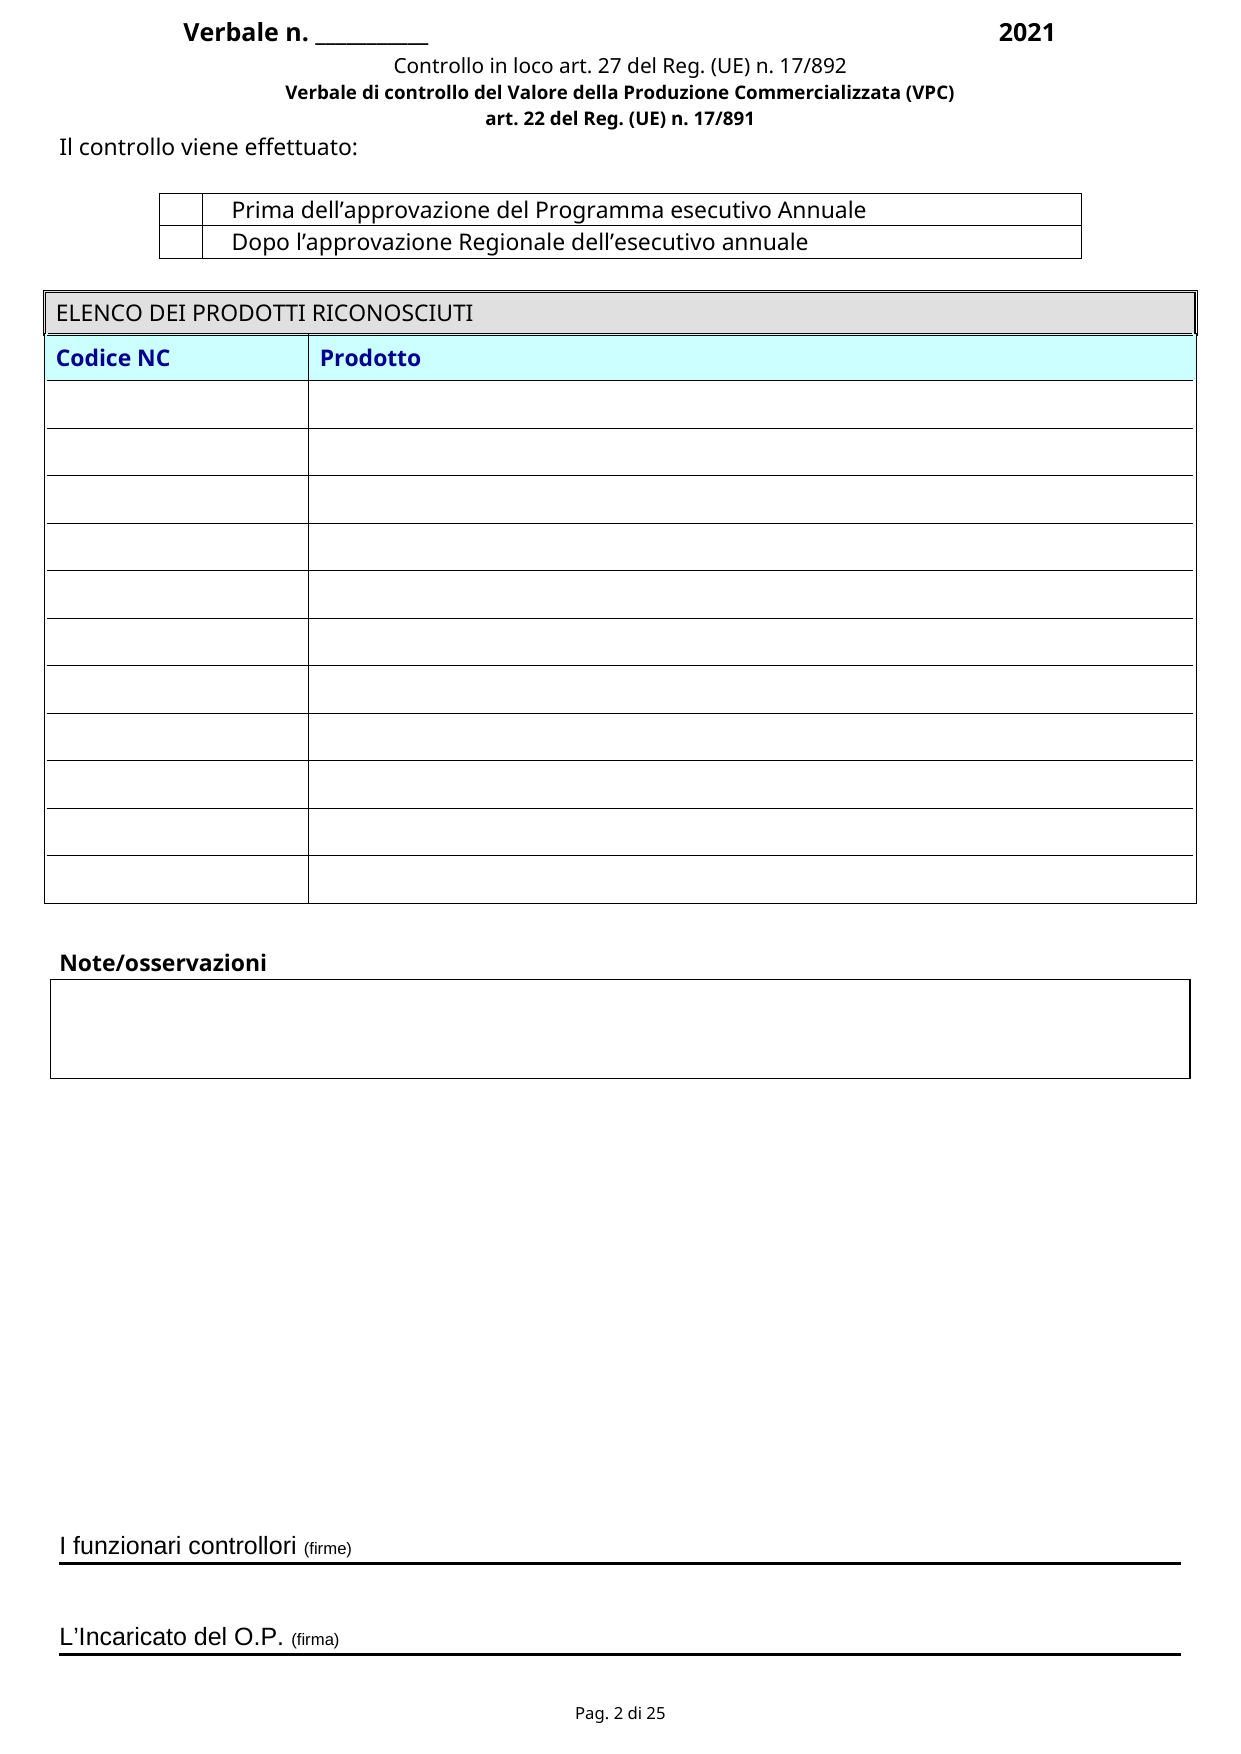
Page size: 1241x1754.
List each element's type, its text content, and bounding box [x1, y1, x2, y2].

text Il controllo viene effettuato: [59, 130, 1181, 162]
table_cell [45, 475, 308, 523]
table_cell [309, 570, 1196, 618]
table_header [160, 194, 202, 225]
table_cell [309, 475, 1196, 523]
table_cell Prodotto [309, 333, 1196, 380]
table_cell [309, 713, 1196, 760]
table_cell [45, 618, 308, 665]
table_cell [309, 380, 1196, 428]
table_cell [45, 380, 308, 428]
table_cell [160, 226, 202, 257]
table_header Prima dell’approvazione del Programma esecutivo Annuale [203, 194, 1081, 225]
table_cell [309, 428, 1196, 475]
table_header ELENCO DEI PRODOTTI RICONOSCIUTI [46, 293, 1194, 333]
table_cell Dopo l’approvazione Regionale dell’esecutivo annuale [203, 226, 1081, 257]
table_cell [309, 618, 1196, 665]
table_cell [45, 713, 308, 760]
table_cell [309, 523, 1196, 570]
table_cell [309, 665, 1196, 713]
table_cell [45, 570, 308, 618]
table_cell [309, 760, 1196, 808]
table_cell [45, 523, 308, 570]
table_cell [45, 760, 308, 808]
table_cell [45, 808, 308, 855]
table_cell [309, 808, 1196, 855]
table_cell [45, 665, 308, 713]
table_cell [45, 855, 308, 903]
table_cell [45, 428, 308, 475]
table_cell Codice NC [45, 333, 308, 380]
text Note/osservazioni [59, 947, 1181, 979]
table_cell [309, 855, 1196, 903]
